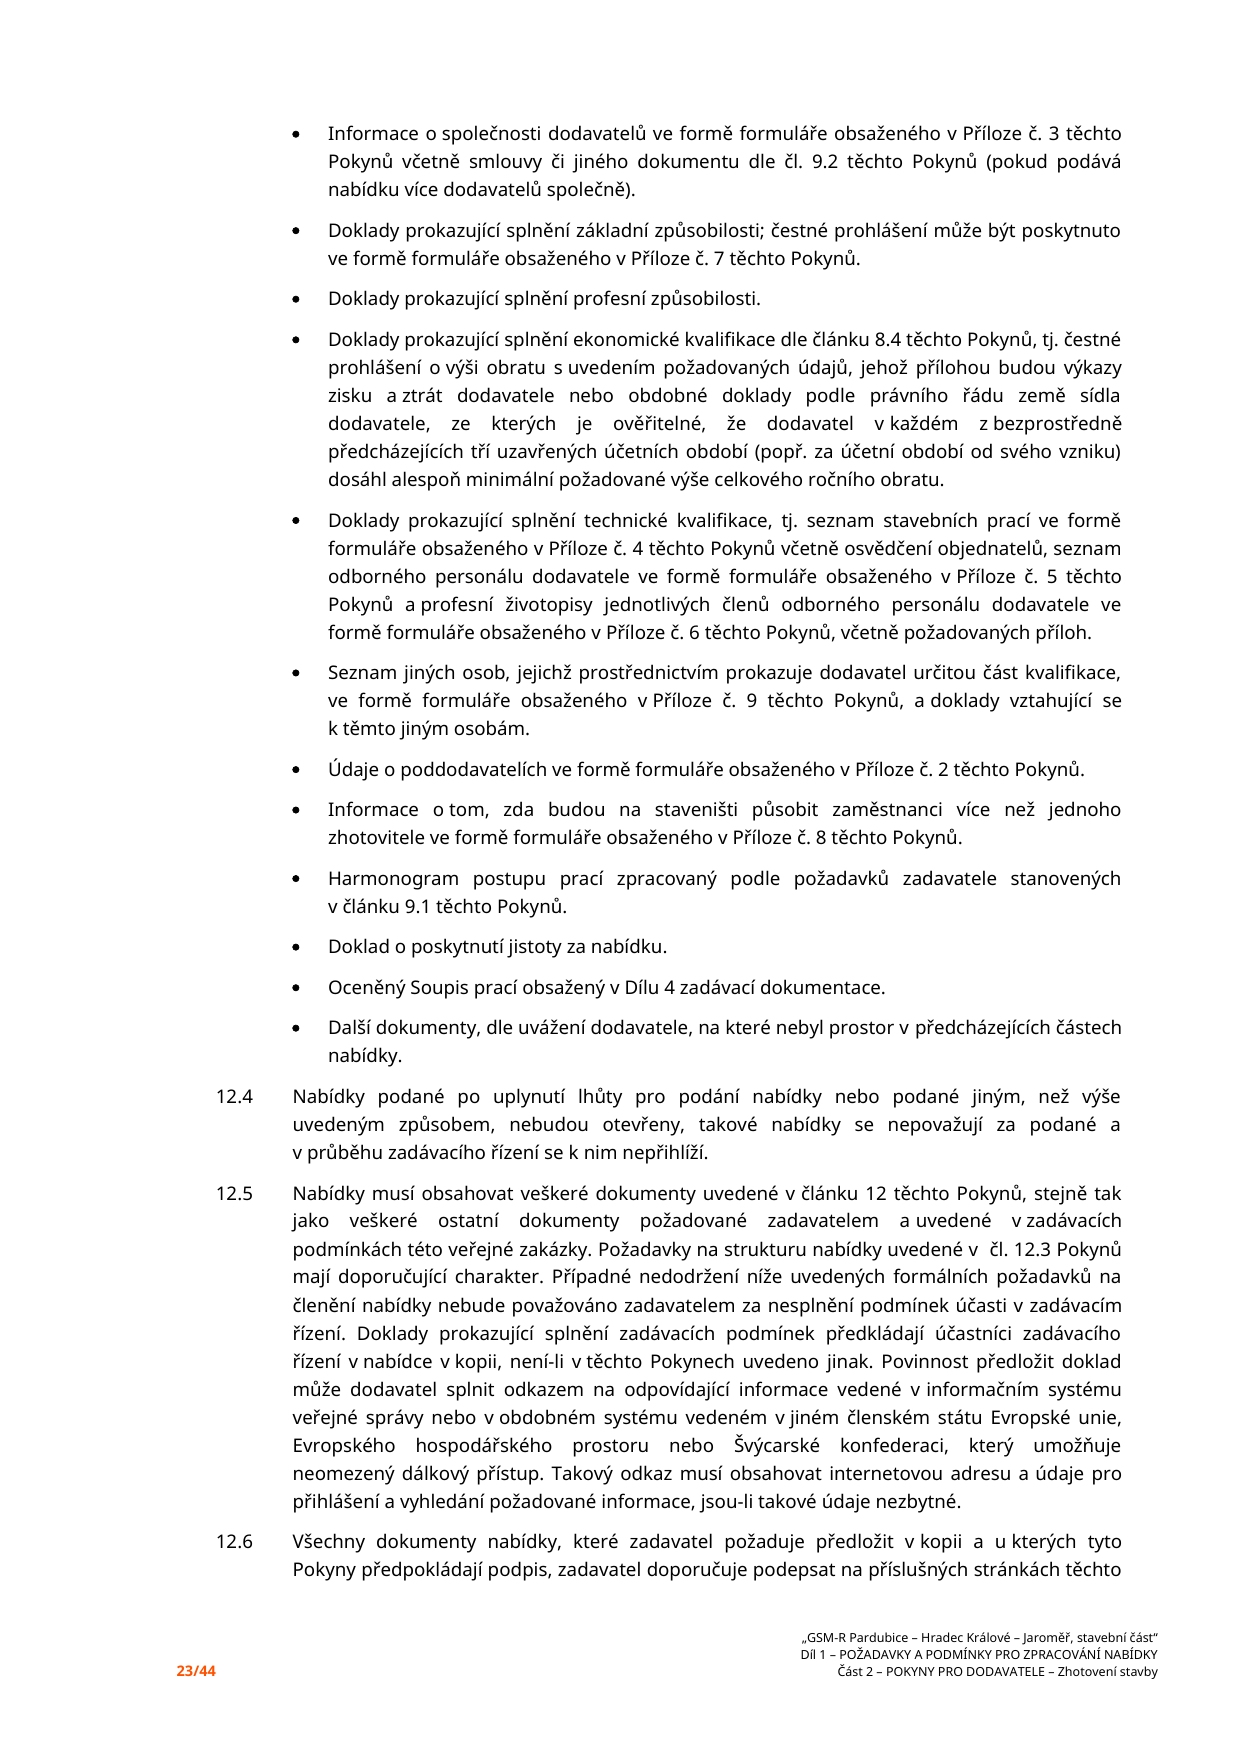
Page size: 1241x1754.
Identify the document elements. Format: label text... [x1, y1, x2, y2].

text Doklad o poskytnutí jistoty za nabídku. [292, 934, 1122, 959]
text Doklady prokazující splnění základní způsobilosti; čestné prohlášení může být poskytnuto ve formě formuláře obsaženého v Příloze č. 7 těchto Pokynů. [292, 217, 1122, 271]
text Údaje o poddodavatelích ve formě formuláře obsaženého v Příloze č. 2 těchto Pokynů. [292, 756, 1122, 782]
text Nabídky musí obsahovat veškeré dokumenty uvedené v článku 12 těchto Pokynů, stejně tak jako veškeré ostatní dokumenty požadované zadavatelem a uvedené v zadávacích podmínkách této veřejné zakázky. Požadavky na strukturu nabídky uvedené v čl. 12.3 Pokynů mají doporučující charakter. Případné nedodržení níže uvedených formálních požadavků na členění nabídky nebude považováno zadavatelem za nesplnění podmínek účasti v zadávacím řízení. Doklady prokazující splnění zadávacích podmínek předkládají účastníci zadávacího řízení v nabídce v kopii, není-li v těchto Pokynech uvedeno jinak. Povinnost předložit doklad může dodavatel splnit odkazem na odpovídající informace vedené v informačním systému veřejné správy nebo v obdobném systému vedeném v jiném členském státu Evropské unie, Evropského hospodářského prostoru nebo Švýcarské konfederaci, který umožňuje neomezený dálkový přístup. Takový odkaz musí obsahovat internetovou adresu a údaje pro přihlášení a vyhledání požadované informace, jsou-li takové údaje nezbytné. [216, 1180, 1122, 1513]
text Informace o společnosti dodavatelů ve formě formuláře obsaženého v Příloze č. 3 těchto Pokynů včetně smlouvy či jiného dokumentu dle čl. 9.2 těchto Pokynů (pokud podává nabídku více dodavatelů společně). [292, 121, 1122, 202]
text Doklady prokazující splnění ekonomické kvalifikace dle článku 8.4 těchto Pokynů, tj. čestné prohlášení o výši obratu s uvedením požadovaných údajů, jehož přílohou budou výkazy zisku a ztrát dodavatele nebo obdobné doklady podle právního řádu země sídla dodavatele, ze kterých je ověřitelné, že dodavatel v každém z bezprostředně předcházejících tří uzavřených účetních období (popř. za účetní období od svého vzniku) dosáhl alespoň minimální požadované výše celkového ročního obratu. [292, 326, 1122, 492]
text Další dokumenty, dle uvážení dodavatele, na které nebyl prostor v předcházejících částech nabídky. [292, 1015, 1122, 1068]
text Doklady prokazující splnění profesní způsobilosti. [292, 286, 1122, 311]
text Nabídky podané po uplynutí lhůty pro podání nabídky nebo podané jiným, než výše uvedeným způsobem, nebudou otevřeny, takové nabídky se nepovažují za podané a v průběhu zadávacího řízení se k nim nepřihlíží. [216, 1083, 1122, 1165]
text Oceněný Soupis prací obsažený v Dílu 4 zadávací dokumentace. [292, 974, 1122, 1000]
text Harmonogram postupu prací zpracovaný podle požadavků zadavatele stanovených v článku 9.1 těchto Pokynů. [292, 865, 1122, 919]
text Seznam jiných osob, jejichž prostřednictvím prokazuje dodavatel určitou část kvalifikace, ve formě formuláře obsaženého v Příloze č. 9 těchto Pokynů, a doklady vztahující se k těmto jiným osobám. [292, 659, 1122, 741]
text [216, 1528, 1122, 1582]
text Doklady prokazující splnění technické kvalifikace, tj. seznam stavebních prací ve formě formuláře obsaženého v Příloze č. 4 těchto Pokynů včetně osvědčení objednatelů, seznam odborného personálu dodavatele ve formě formuláře obsaženého v Příloze č. 5 těchto Pokynů a profesní životopisy jednotlivých členů odborného personálu dodavatele ve formě formuláře obsaženého v Příloze č. 6 těchto Pokynů, včetně požadovaných příloh. [292, 507, 1122, 644]
text Informace o tom, zda budou na staveništi působit zaměstnanci více než jednoho zhotovitele ve formě formuláře obsaženého v Příloze č. 8 těchto Pokynů. [292, 797, 1122, 850]
